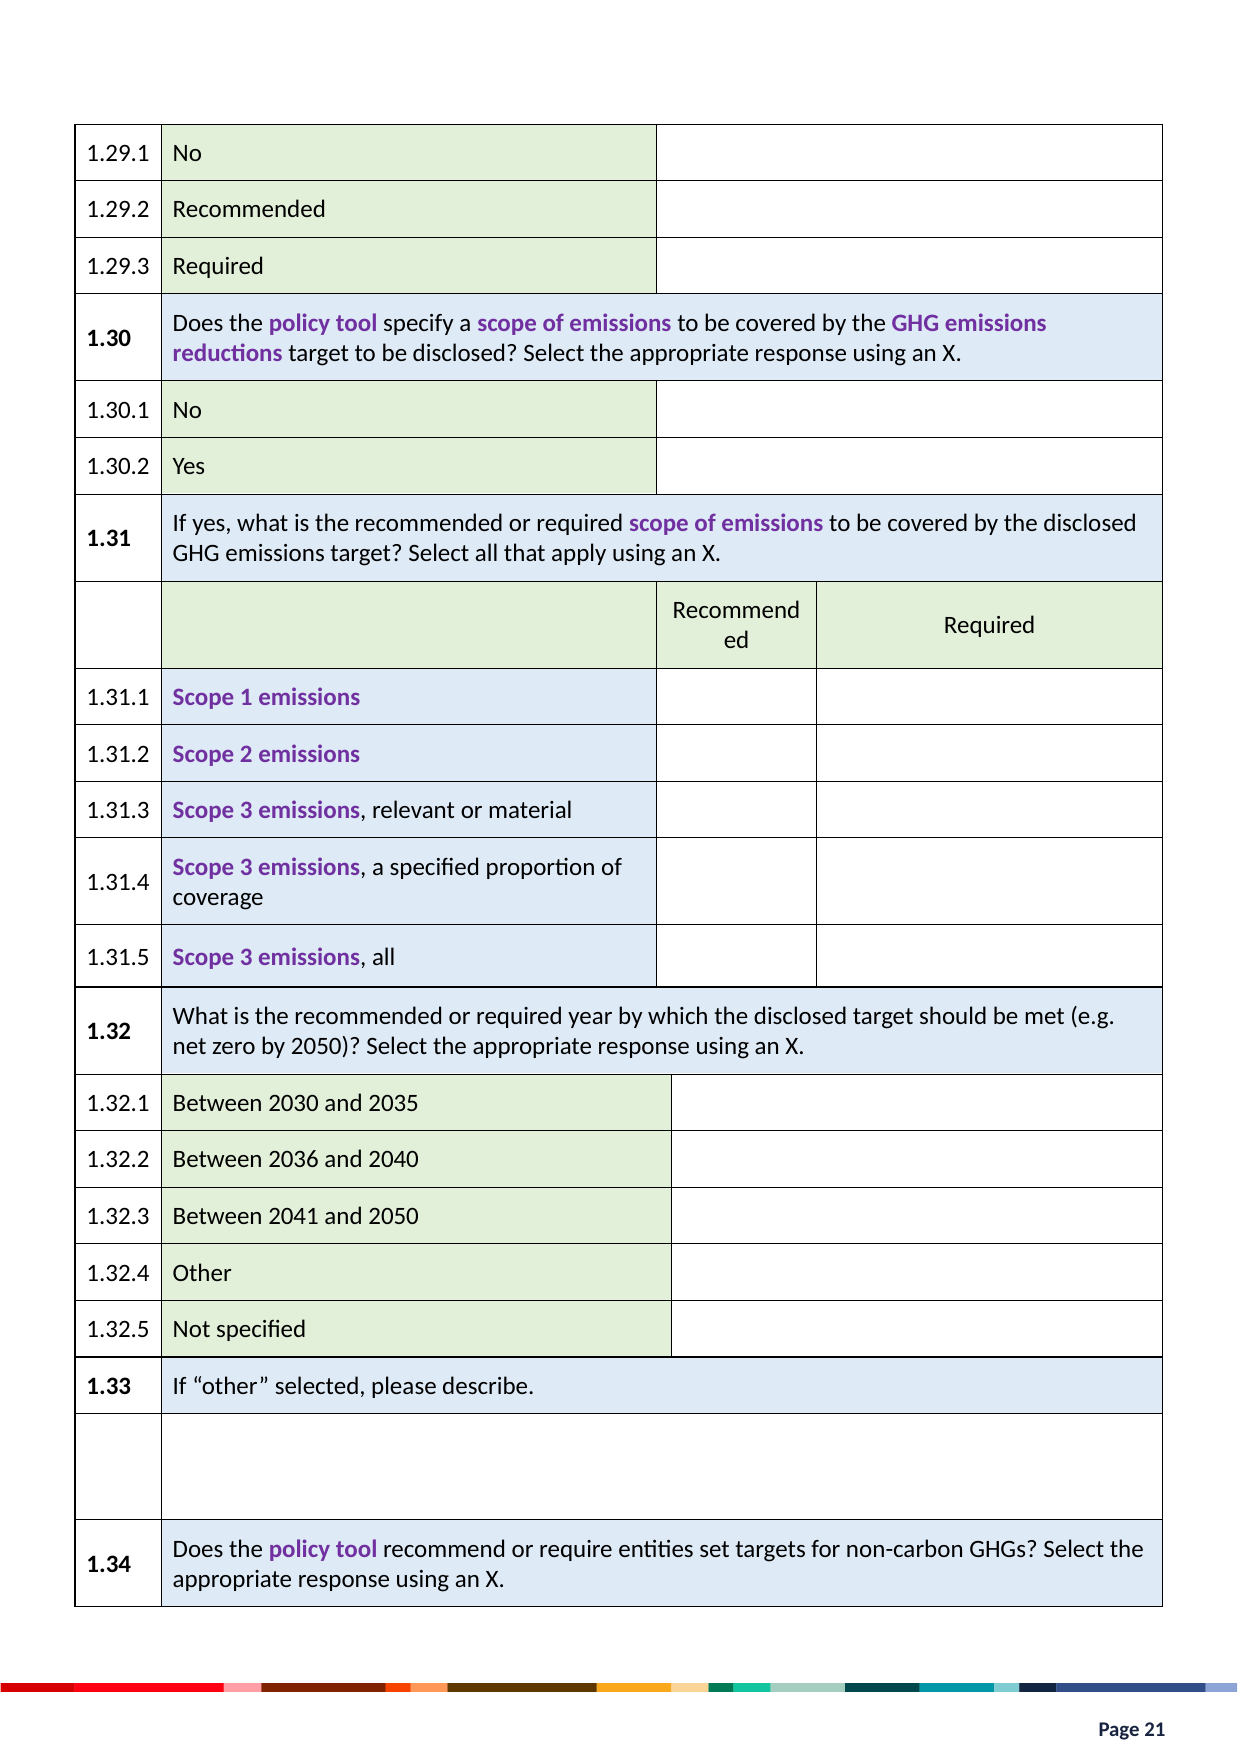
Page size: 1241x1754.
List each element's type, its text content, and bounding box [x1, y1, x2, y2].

table_cell [672, 1244, 1162, 1300]
table_cell What is the recommended or required year by which the disclosed target should be met (e.g. net zero by 2050)? Select the appropriate response using an X. [162, 988, 1162, 1073]
table_cell 1.32.3 [76, 1188, 161, 1243]
picture [0, 1683, 1236, 1692]
table_cell [657, 669, 816, 724]
table_cell Recommended [657, 582, 816, 668]
table_cell [657, 181, 1162, 237]
table_cell [817, 725, 1162, 781]
table_cell 1.31.2 [76, 725, 161, 781]
table_cell Other [162, 1244, 671, 1300]
table_cell Scope 2 emissions [162, 725, 656, 781]
table_cell [162, 582, 656, 668]
table_cell Yes [162, 438, 656, 493]
table_cell 1.34 [76, 1520, 161, 1606]
table_cell No [162, 125, 656, 180]
table_cell 1.32.4 [76, 1244, 161, 1300]
table_cell Not specified [162, 1301, 671, 1356]
table_cell [657, 381, 1162, 437]
table_cell [657, 238, 1162, 293]
table_cell [817, 925, 1162, 986]
table_cell [817, 669, 1162, 724]
table_cell [657, 782, 816, 837]
table_cell Between 2041 and 2050 [162, 1188, 671, 1243]
table_cell [672, 1188, 1162, 1243]
table_cell [657, 838, 816, 924]
table_cell [672, 1301, 1162, 1356]
table_cell Does the policy tool recommend or require entities set targets for non-carbon GHGs? Select the appropriate response using an X. [162, 1520, 1162, 1606]
table_cell [817, 782, 1162, 837]
table_cell 1.30.1 [76, 381, 161, 437]
table_cell Does the policy tool specify a scope of emissions to be covered by the GHG emissions reductions target to be disclosed? Select the appropriate response using an X. [162, 294, 1162, 380]
table_cell Required [162, 238, 656, 293]
table_cell [76, 582, 161, 668]
table_cell [817, 838, 1162, 924]
table_cell [657, 725, 816, 781]
table_cell 1.29.2 [76, 181, 161, 237]
table_cell [657, 925, 816, 986]
table_cell [672, 1131, 1162, 1187]
table_cell 1.30 [76, 294, 161, 380]
table_cell Scope 1 emissions [162, 669, 656, 724]
table_cell If yes, what is the recommended or required scope of emissions to be covered by the disclosed GHG emissions target? Select all that apply using an X. [162, 495, 1162, 581]
table_cell [162, 1414, 1162, 1519]
table_cell 1.29.3 [76, 238, 161, 293]
table_cell Between 2036 and 2040 [162, 1131, 671, 1187]
table_cell Required [817, 582, 1162, 668]
table_cell 1.29.1 [76, 125, 161, 180]
table_cell 1.32.2 [76, 1131, 161, 1187]
table_cell Scope 3 emissions, all [162, 925, 656, 986]
table_cell Between 2030 and 2035 [162, 1075, 671, 1130]
table_cell [657, 438, 1162, 493]
table_cell [672, 1075, 1162, 1130]
table_cell 1.30.2 [76, 438, 161, 493]
table_cell [657, 125, 1162, 180]
table_cell [76, 1414, 161, 1519]
table_cell Scope 3 emissions, relevant or material [162, 782, 656, 837]
table_cell 1.31.1 [76, 669, 161, 724]
table_cell 1.32.5 [76, 1301, 161, 1356]
table_cell 1.31 [76, 495, 161, 581]
table_cell If “other” selected, please describe. [162, 1358, 1162, 1413]
table_cell 1.32.1 [76, 1075, 161, 1130]
table_cell 1.33 [76, 1358, 161, 1413]
table_cell 1.31.4 [76, 838, 161, 924]
table_cell Scope 3 emissions, a specified proportion of coverage [162, 838, 656, 924]
table_cell Recommended [162, 181, 656, 237]
table_cell 1.31.3 [76, 782, 161, 837]
table_cell 1.31.5 [76, 925, 161, 986]
table_cell No [162, 381, 656, 437]
table_cell 1.32 [76, 988, 161, 1073]
